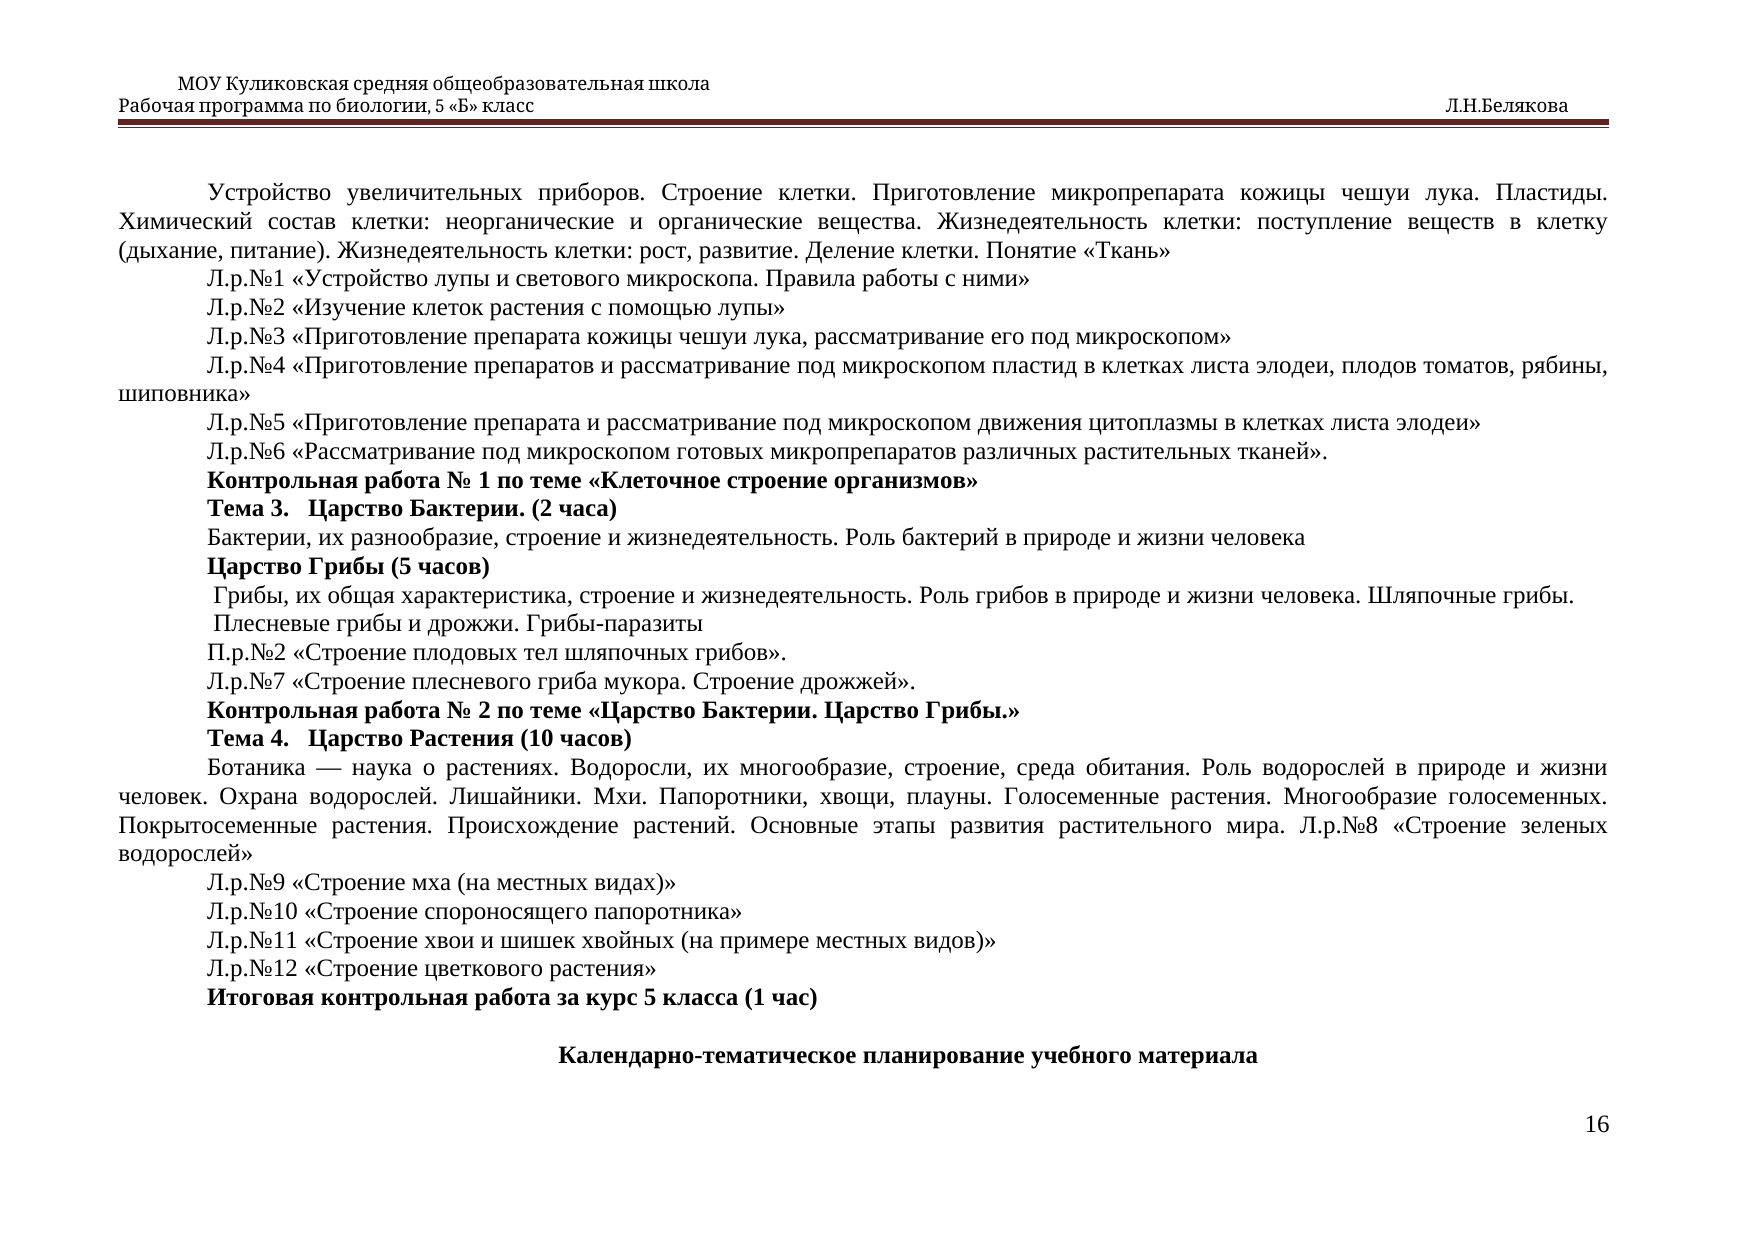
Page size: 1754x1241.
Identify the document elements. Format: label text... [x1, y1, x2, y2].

text П.р.№2 «Строение плодовых тел шляпочных грибов». [118, 637, 1609, 666]
text Плесневые грибы и дрожжи. Грибы-паразиты [118, 608, 1609, 637]
text Л.р.№11 «Строение хвои и шишек хвойных (на примере местных видов)» [118, 925, 1609, 953]
text Л.р.№12 «Строение цветкового растения» [118, 953, 1609, 982]
text Контрольная работа № 1 по теме «Клеточное строение организмов» [118, 465, 1609, 493]
text Л.р.№6 «Рассматривание под микроскопом готовых микропрепаратов различных растительных тканей». [118, 436, 1609, 465]
text Календарно-тематическое планирование учебного материала [118, 1040, 1609, 1068]
text Тема 4. Царство Растения (10 часов) [118, 723, 1609, 752]
text Л.р.№7 «Строение плесневого гриба мукора. Строение дрожжей». [118, 666, 1609, 695]
text Устройство увеличительных приборов. Строение клетки. Приготовление микропрепарата кожицы чешуи лука. Пластиды. Химический состав клетки: неорганические и органические вещества. Жизнедеятельность клетки: поступление веществ в клетку (дыхание, питание). Жизнедеятельность клетки: рост, развитие. Деление клетки. Понятие «Ткань» [118, 177, 1609, 263]
text Л.р.№5 «Приготовление препарата и рассматривание под микроскопом движения цитоплазмы в клетках листа элодеи» [118, 407, 1609, 436]
text Л.р.№2 «Изучение клеток растения с помощью лупы» [118, 292, 1609, 321]
text Л.р.№4 «Приготовление препаратов и рассматривание под микроскопом пластид в клетках листа элодеи, плодов томатов, рябины, шиповника» [118, 350, 1609, 407]
text Царство Грибы (5 часов) [118, 551, 1609, 580]
text Итоговая контрольная работа за курс 5 класса (1 час) [118, 982, 1609, 1011]
text Контрольная работа № 2 по теме «Царство Бактерии. Царство Грибы.» [118, 695, 1609, 723]
text Тема 3. Царство Бактерии. (2 часа) [118, 493, 1609, 522]
text Л.р.№9 «Строение мха (на местных видах)» [118, 867, 1609, 896]
text Грибы, их общая характеристика, строение и жизнедеятельность. Роль грибов в природе и жизни человека. Шляпочные грибы. [118, 580, 1609, 608]
text Бактерии, их разнообразие, строение и жизнедеятельность. Роль бактерий в природе и жизни человека [118, 522, 1609, 551]
text Л.р.№3 «Приготовление препарата кожицы чешуи лука, рассматривание его под микроскопом» [118, 321, 1609, 350]
text Ботаника — наука о растениях. Водоросли, их многообразие, строение, среда обитания. Роль водорослей в природе и жизни человек. Охрана водорослей. Лишайники. Мхи. Папоротники, хвощи, плауны. Голосеменные растения. Многообразие голосеменных. Покрытосеменные растения. Происхождение растений. Основные этапы развития растительного мира. Л.р.№8 «Строение зеленых водорослей» [118, 752, 1609, 867]
text Л.р.№1 «Устройство лупы и светового микроскопа. Правила работы с ними» [118, 263, 1609, 292]
text Л.р.№10 «Строение спороносящего папоротника» [118, 896, 1609, 925]
